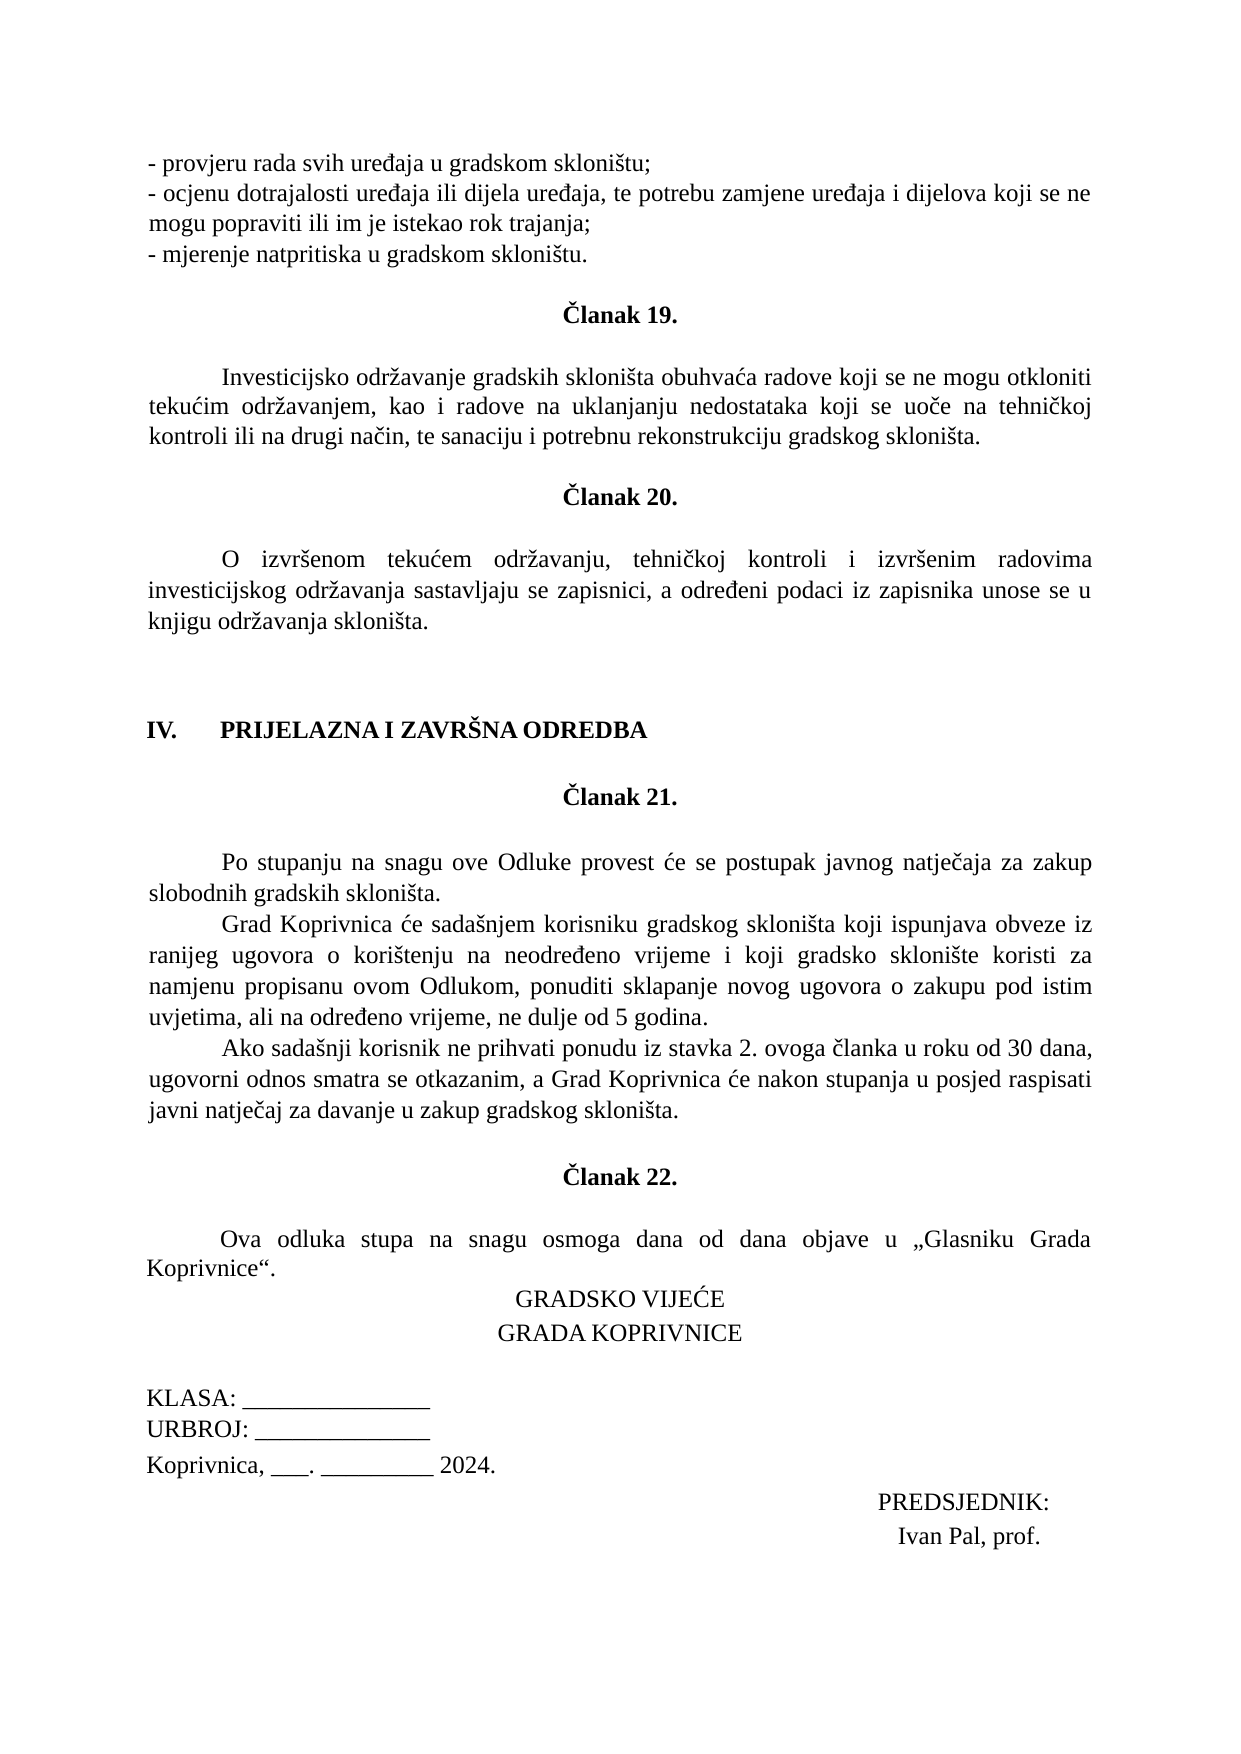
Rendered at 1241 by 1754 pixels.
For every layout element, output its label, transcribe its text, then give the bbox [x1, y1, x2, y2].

text Koprivnica, ___. _________ 2024. [146, 1450, 504, 1479]
text Članak 20. [148, 482, 1093, 511]
text KLASA: _______________ [146, 1383, 1093, 1412]
text PREDSJEDNIK: [148, 1487, 1093, 1515]
text Članak 21. [148, 782, 1092, 811]
text GRADA KOPRIVNICE [148, 1318, 1093, 1347]
text Ova odluka stupa na snagu osmoga dana od dana objave u „Glasniku Grada Koprivnice“. [146, 1224, 1093, 1282]
subtitle PRIJELAZNA I ZAVRŠNA ODREDBA [146, 716, 1093, 744]
text GRADSKO VIJEĆE [148, 1284, 1093, 1313]
text Grad Koprivnica će sadašnjem korisniku gradskog skloništa koji ispunjava obveze iz ranijeg ugovora o korištenju na neodređeno vrijeme i koji gradsko sklonište koristi za namjenu propisanu ovom Odlukom, ponuditi sklapanje novog ugovora o zakupu pod istim uvjetima, ali na određeno vrijeme, ne dulje od 5 godina. [149, 909, 1093, 1031]
text Investicijsko održavanje gradskih skloništa obuhvaća radove koji se ne mogu otkloniti tekućim održavanjem, kao i radove na uklanjanju nedostataka koji se uoče na tehničkoj kontroli ili na drugi način, te sanaciju i potrebnu rekonstrukciju gradskog skloništa. [149, 362, 1093, 449]
text - mjerenje natpritiska u gradskom skloništu. [148, 239, 1093, 267]
text - ocjenu dotrajalosti uređaja ili dijela uređaja, te potrebu zamjene uređaja i dijelova koji se ne mogu popraviti ili im je istekao rok trajanja; [148, 178, 1093, 237]
text Po stupanju na snagu ove Odluke provest će se postupak javnog natječaja za zakup slobodnih gradskih skloništa. [149, 847, 1093, 907]
text Članak 19. [148, 300, 1093, 329]
text Ako sadašnji korisnik ne prihvati ponudu iz stavka 2. ovoga članka u roku od 30 dana, ugovorni odnos smatra se otkazanim, a Grad Koprivnica će nakon stupanja u posjed raspisati javni natječaj za davanje u zakup gradskog skloništa. [149, 1033, 1093, 1124]
text - provjeru rada svih uređaja u gradskom skloništu; [148, 148, 1093, 176]
text URBROJ: ______________ [146, 1414, 504, 1443]
text Članak 22. [148, 1162, 1092, 1191]
text Ivan Pal, prof. [823, 1521, 1093, 1549]
text O izvršenom tekućem održavanju, tehničkoj kontroli i izvršenim radovima investicijskog održavanja sastavljaju se zapisnici, a određeni podaci iz zapisnika unose se u knjigu održavanja skloništa. [148, 544, 1093, 634]
